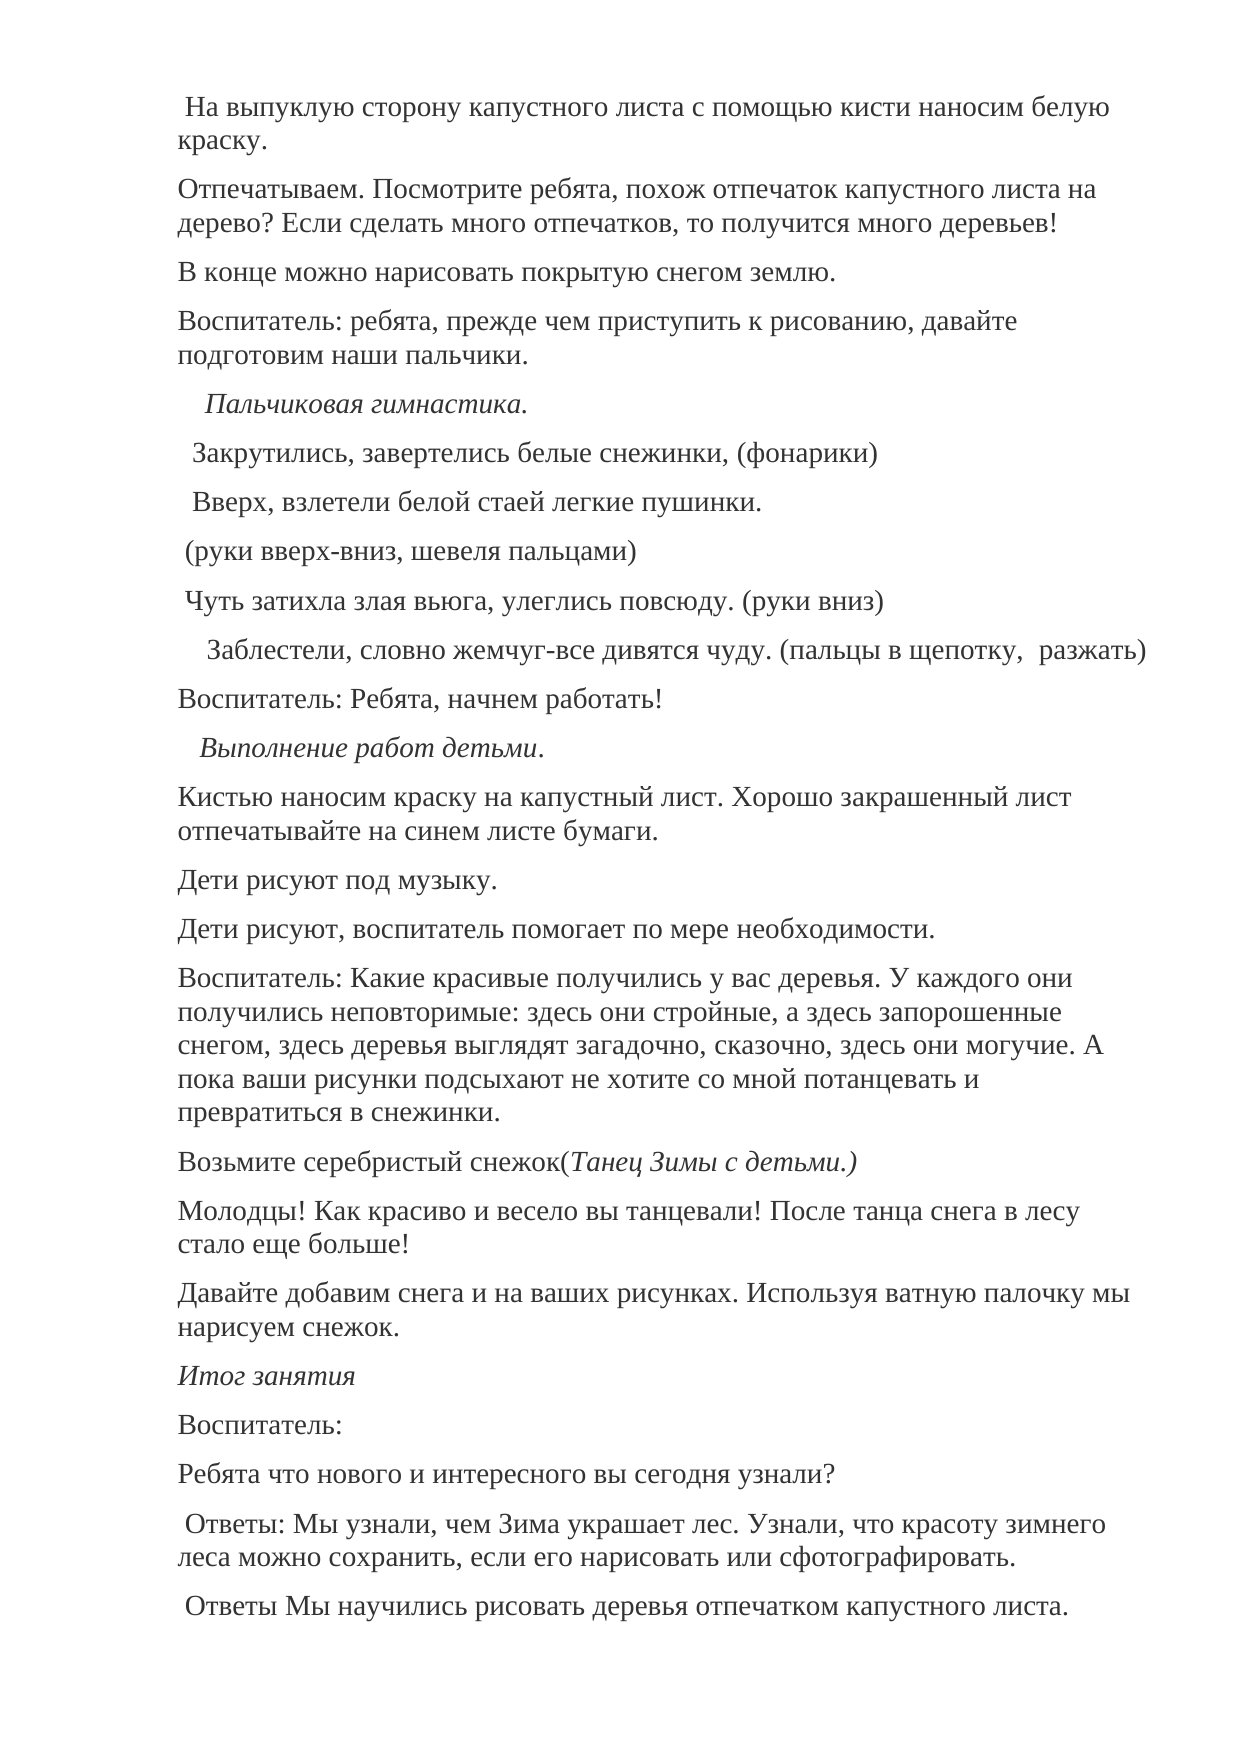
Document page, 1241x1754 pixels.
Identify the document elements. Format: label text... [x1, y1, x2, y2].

text Чуть затихла злая вьюга, улеглись повсюду. (руки вниз) [177, 583, 1152, 616]
text Заблестели, словно жемчуг-все дивятся чуду. (пальцы в щепотку, разжать) [177, 632, 1152, 665]
text Дети рисуют, воспитатель помогает по мере необходимости. [177, 911, 1152, 945]
text Воспитатель: ребята, прежде чем приступить к рисованию, давайте подготовим наши пальчики. [177, 303, 1152, 370]
text Дети рисуют под музыку. [177, 862, 1152, 896]
text Ответы: Мы узнали, чем Зима украшает лес. Узнали, что красоту зимнего леса можно сохранить, если его нарисовать или сфотографировать. [177, 1506, 1152, 1573]
text Кистью наносим краску на капустный лист. Хорошо закрашенный лист отпечатывайте на синем листе бумаги. [177, 779, 1152, 846]
text На выпуклую сторону капустного листа с помощью кисти наносим белую краску. [177, 89, 1152, 156]
text В конце можно нарисовать покрытую снегом землю. [177, 254, 1152, 288]
text Воспитатель: Ребята, начнем работать! [177, 681, 1152, 714]
text Закрутились, завертелись белые снежинки, (фонарики) [177, 435, 1152, 469]
text Молодцы! Как красиво и весело вы танцевали! После танца снега в лесу стало еще больше! [177, 1193, 1152, 1260]
text Пальчиковая гимнастика. [177, 386, 1152, 419]
text Итог занятия [177, 1358, 1152, 1392]
text Вверх, взлетели белой стаей легкие пушинки. [177, 484, 1152, 518]
text Ответы Мы научились рисовать деревья отпечатком капустного листа. [177, 1588, 1152, 1622]
text Давайте добавим снега и на ваших рисунках. Используя ватную палочку мы нарисуем снежок. [177, 1276, 1152, 1343]
text Выполнение работ детьми. [177, 730, 1152, 764]
text Воспитатель: Какие красивые получились у вас деревья. У каждого они получились неповторимые: здесь они стройные, а здесь запорошенные снегом, здесь деревья выглядят загадочно, сказочно, здесь они могучие. А пока ваши рисунки подсыхают не хотите со мной потанцевать и превратиться в снежинки. [177, 960, 1152, 1128]
text Ребята что нового и интересного вы сегодня узнали? [177, 1457, 1152, 1490]
text Воспитатель: [177, 1407, 1152, 1441]
text Возьмите серебристый снежок(Танец Зимы с детьми.) [177, 1144, 1152, 1177]
text (руки вверх-вниз, шевеля пальцами) [177, 533, 1152, 567]
text Отпечатываем. Посмотрите ребята, похож отпечаток капустного листа на дерево? Если сделать много отпечатков, то получится много деревьев! [177, 171, 1152, 238]
